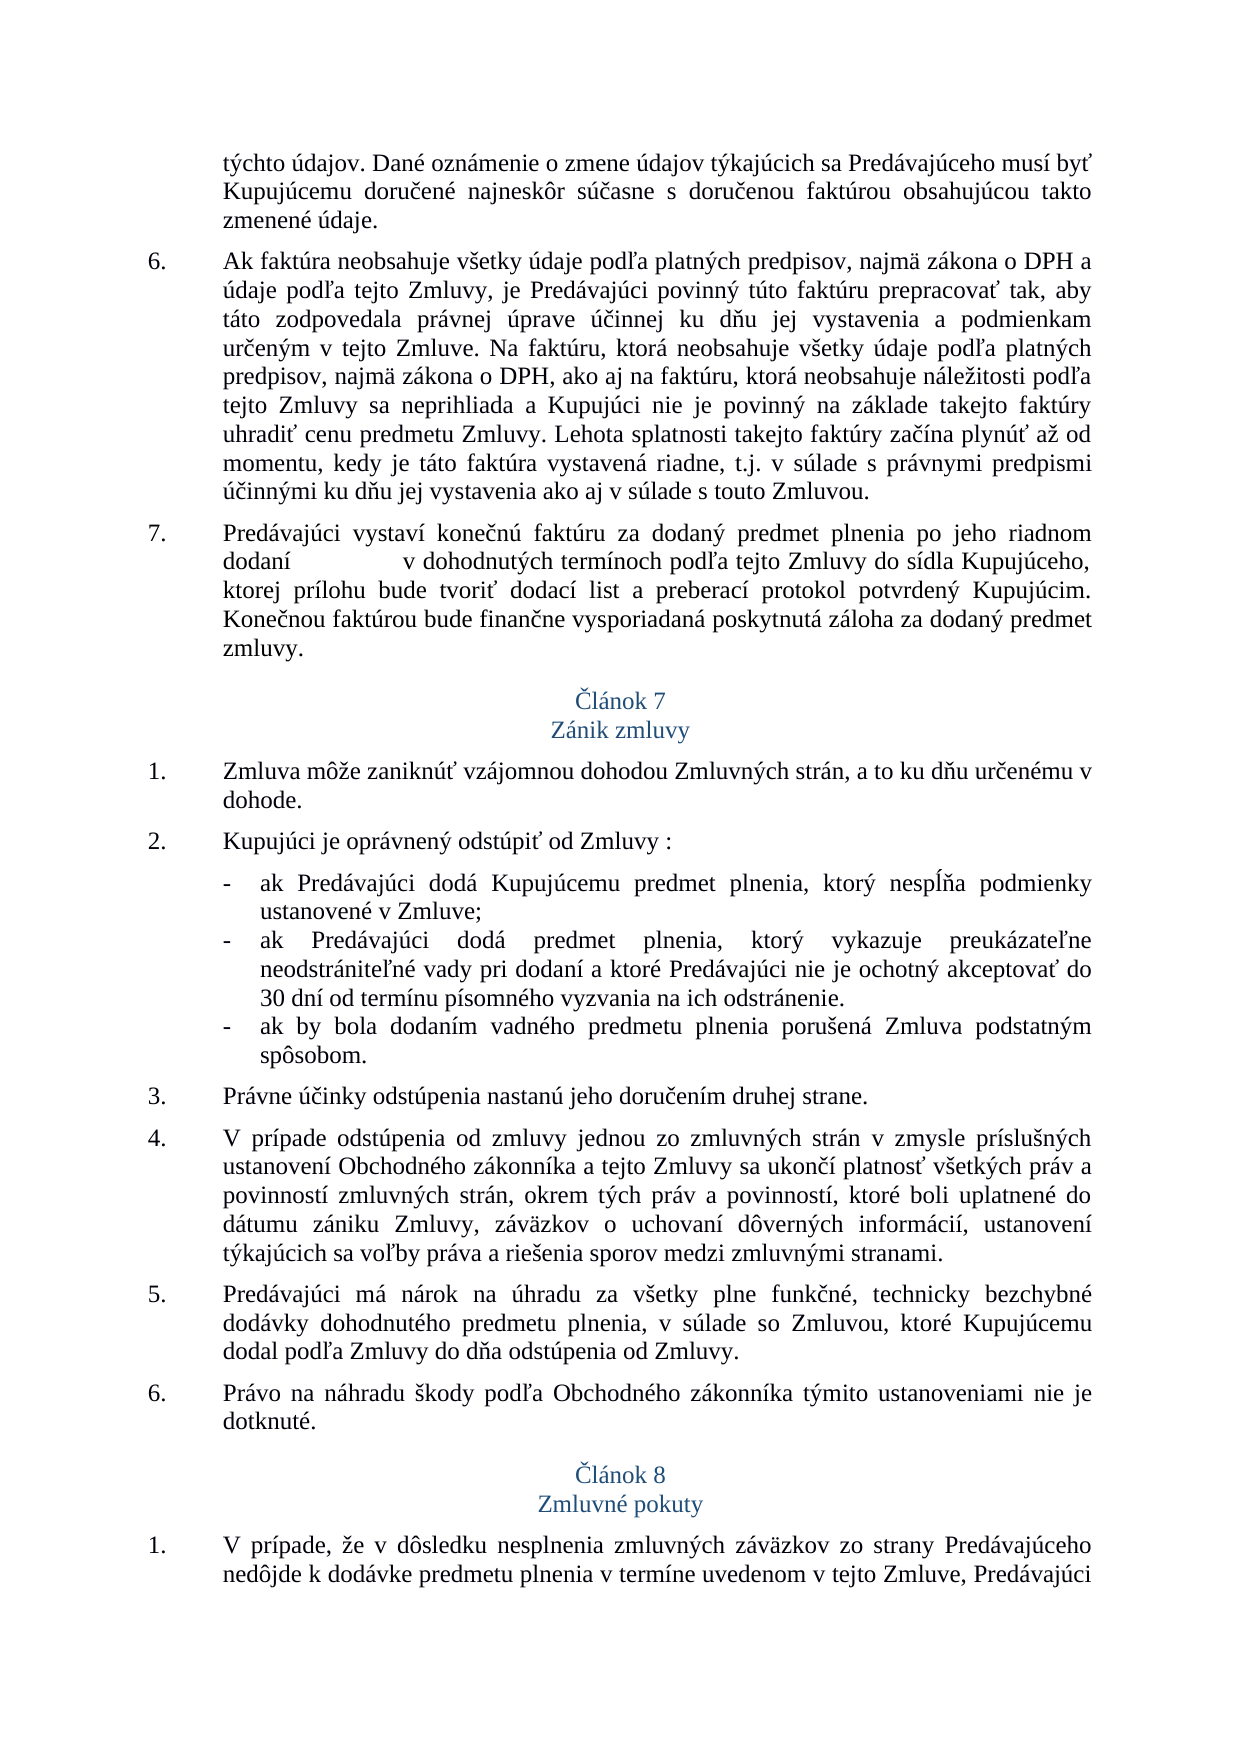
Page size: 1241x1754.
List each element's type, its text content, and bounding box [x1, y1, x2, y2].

list ak by bola dodaním vadného predmetu plnenia porušená Zmluva podstatným spôsobom. [223, 1011, 1093, 1069]
list V prípade odstúpenia od zmluvy jednou zo zmluvných strán v zmysle príslušných ustanovení Obchodného zákonníka a tejto Zmluvy sa ukončí platnosť všetkých práv a povinností zmluvných strán, okrem tých práv a povinností, ktoré boli uplatnené do dátumu zániku Zmluvy, záväzkov o uchovaní dôverných informácií, ustanovení týkajúcich sa voľby práva a riešenia sporov medzi zmluvnými stranami. [148, 1123, 1093, 1266]
text Zmluvné pokuty [148, 1489, 1093, 1518]
list Predávajúci má nárok na úhradu za všetky plne funkčné, technicky bezchybné dodávky dohodnutého predmetu plnenia, v súlade so Zmluvou, ktoré Kupujúcemu dodal podľa Zmluvy do dňa odstúpenia od Zmluvy. [148, 1279, 1093, 1365]
list ak Predávajúci dodá Kupujúcemu predmet plnenia, ktorý nespĺňa podmienky ustanovené v Zmluve; [223, 868, 1093, 925]
list Právne účinky odstúpenia nastanú jeho doručením druhej strane. [148, 1081, 1093, 1110]
list Ak faktúra neobsahuje všetky údaje podľa platných predpisov, najmä zákona o DPH a údaje podľa tejto Zmluvy, je Predávajúci povinný túto faktúru prepracovať tak, aby táto zodpovedala právnej úprave účinnej ku dňu jej vystavenia a podmienkam určeným v tejto Zmluve. Na faktúru, ktorá neobsahuje všetky údaje podľa platných predpisov, najmä zákona o DPH, ako aj na faktúru, ktorá neobsahuje náležitosti podľa tejto Zmluvy sa neprihliada a Kupujúci nie je povinný na základe takejto faktúry uhradiť cenu predmetu Zmluvy. Lehota splatnosti takejto faktúry začína plynúť až od momentu, kedy je táto faktúra vystavená riadne, t.j. v súlade s právnymi predpismi účinnými ku dňu jej vystavenia ako aj v súlade s touto Zmluvou. [148, 246, 1093, 505]
list Právo na náhradu škody podľa Obchodného zákonníka týmito ustanoveniami nie je dotknuté. [148, 1378, 1093, 1435]
list ak Predávajúci dodá predmet plnenia, ktorý vykazuje preukázateľne neodstrániteľné vady pri dodaní a ktoré Predávajúci nie je ochotný akceptovať do 30 dní od termínu písomného vyzvania na ich odstránenie. [223, 925, 1093, 1011]
list Predávajúci vystaví konečnú faktúru za dodaný predmet plnenia po jeho riadnom dodaní v dohodnutých termínoch podľa tejto Zmluvy do sídla Kupujúceho, ktorej prílohu bude tvoriť dodací list a preberací protokol potvrdený Kupujúcim. Konečnou faktúrou bude finančne vysporiadaná poskytnutá záloha za dodaný predmet zmluvy. [148, 518, 1093, 661]
list Kupujúci je oprávnený odstúpiť od Zmluvy : [148, 826, 1093, 855]
text Zánik zmluvy [148, 715, 1093, 744]
list Zmluva môže zaniknúť vzájomnou dohodou Zmluvných strán, a to ku dňu určenému v dohode. [148, 756, 1093, 814]
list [148, 148, 1093, 234]
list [148, 1530, 1093, 1588]
